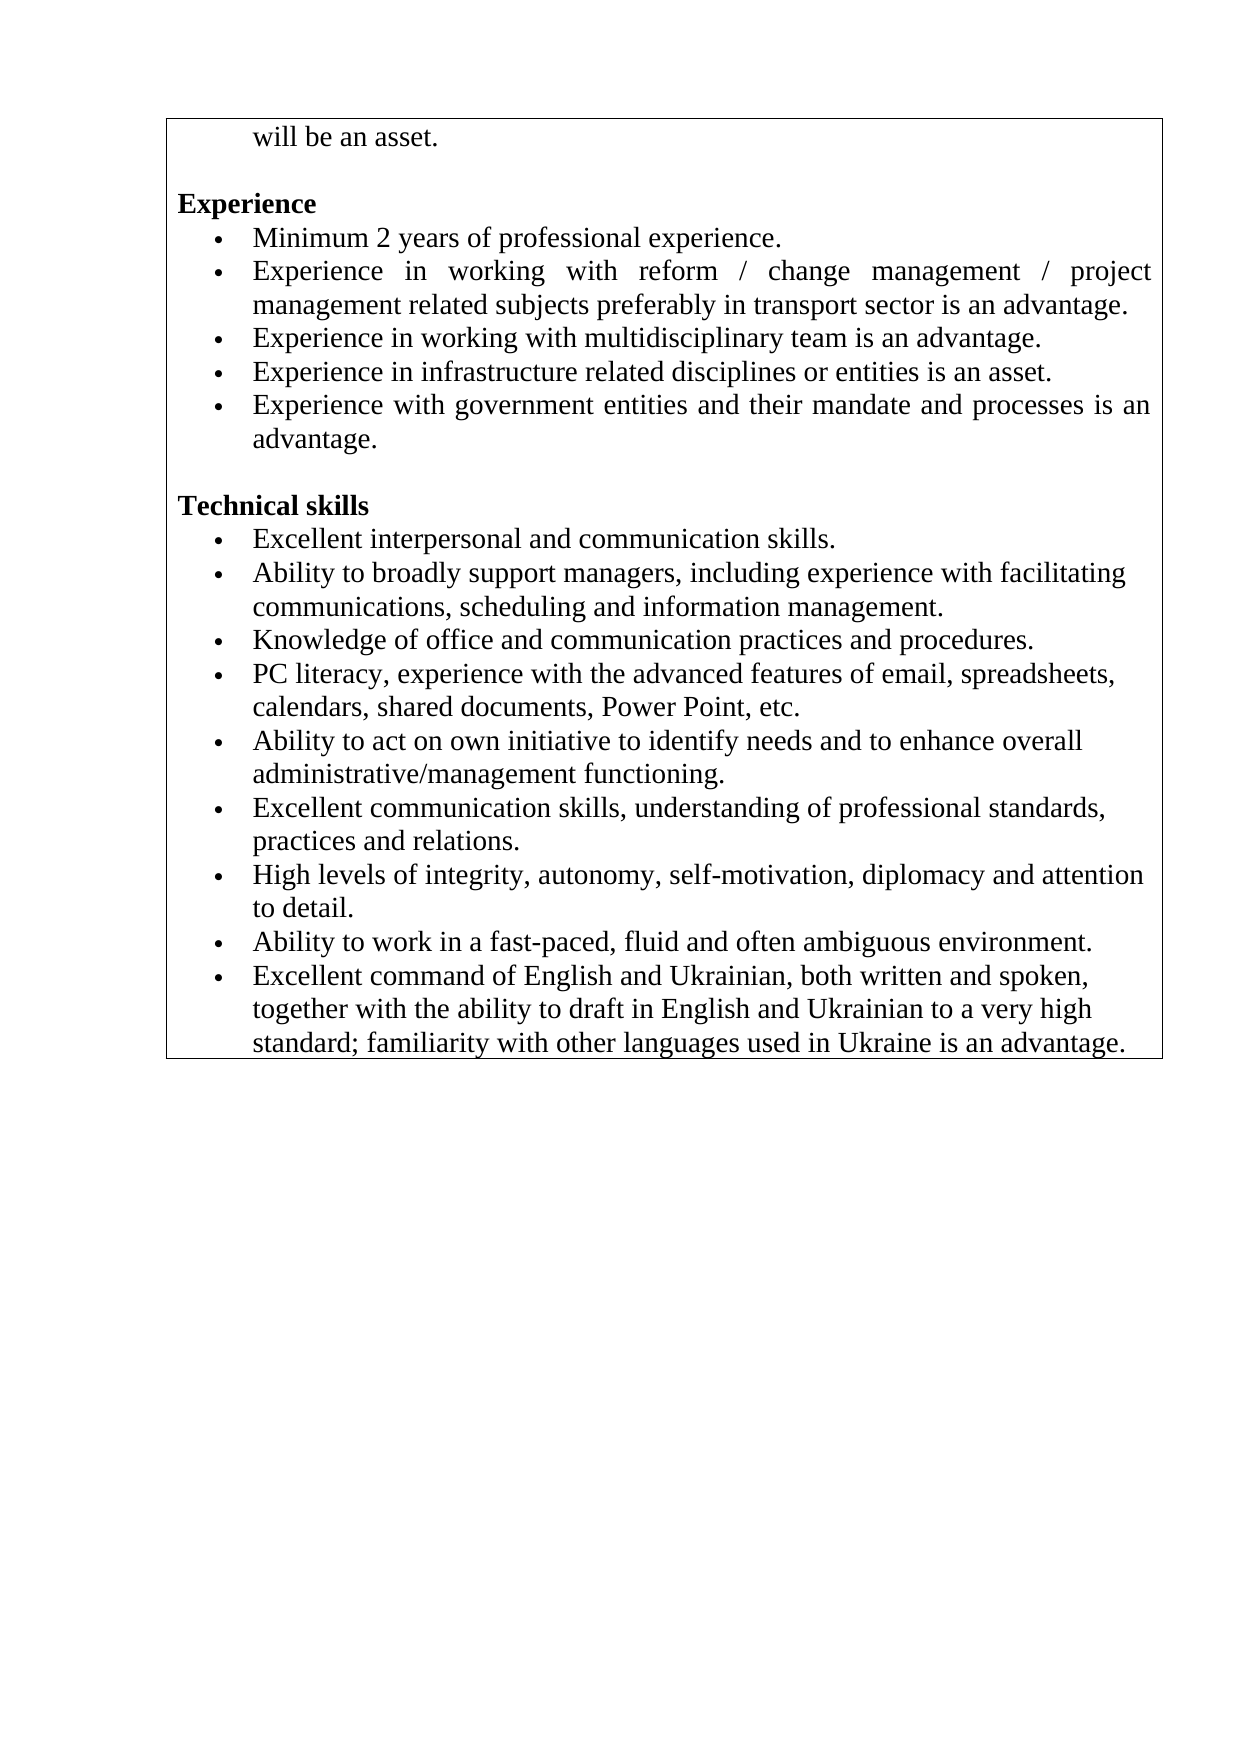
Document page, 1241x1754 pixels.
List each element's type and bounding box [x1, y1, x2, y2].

table_cell [167, 119, 1162, 1058]
